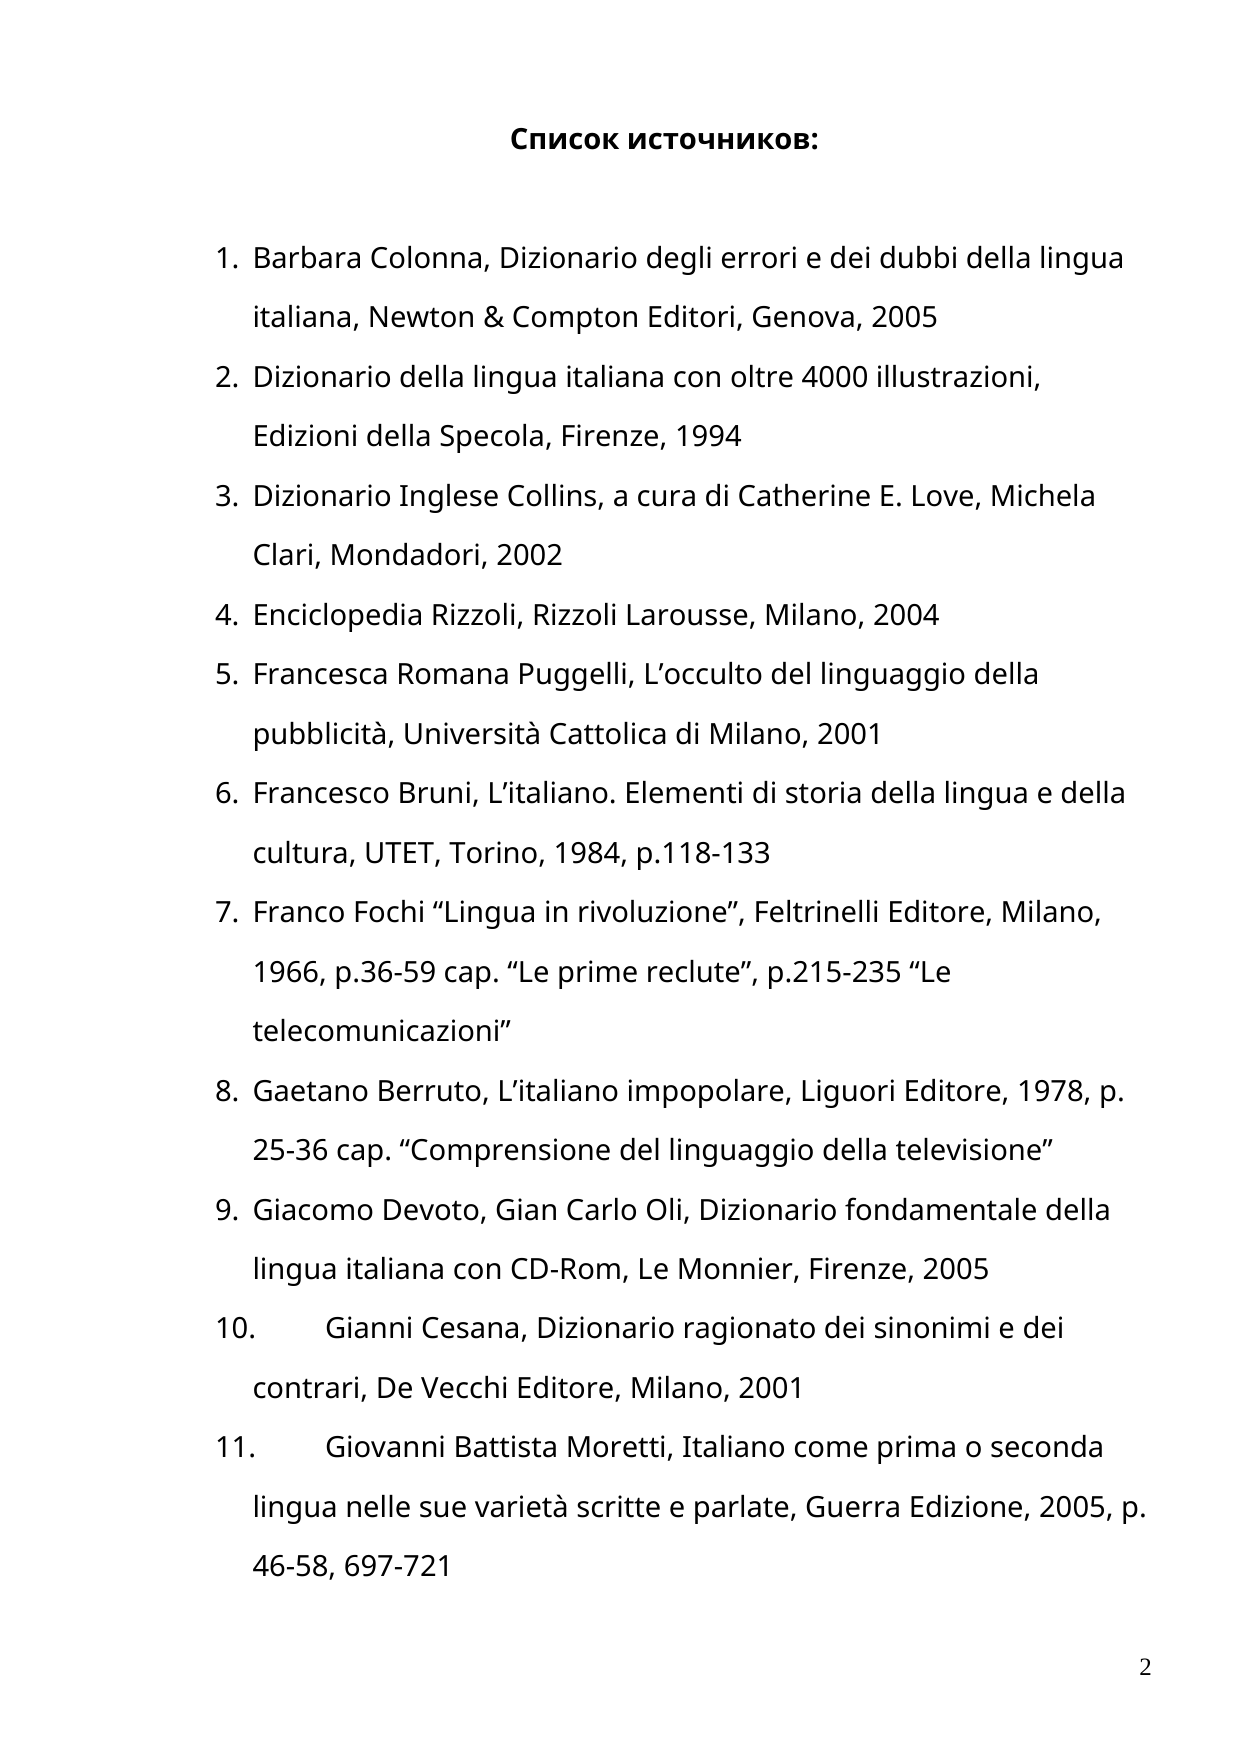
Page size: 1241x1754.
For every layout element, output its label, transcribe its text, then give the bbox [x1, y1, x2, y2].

list Enciclopedia Rizzoli, Rizzoli Larousse, Milano, 2004 [215, 594, 1152, 634]
list Francesco Bruni, L’italiano. Elementi di storia della lingua e della cultura, UTET, Torino, 1984, p.118-133 [215, 772, 1152, 872]
list Francesca Romana Puggelli, L’occulto del linguaggio della pubblicità, Università Cattolica di Milano, 2001 [215, 653, 1152, 753]
list Franco Fochi “Lingua in rivoluzione”, Feltrinelli Editore, Milano, 1966, p.36-59 cap. “Le prime reclute”, p.215-235 “Le telecomunicazioni” [215, 891, 1152, 1050]
list Barbara Colonna, Dizionario degli errori e dei dubbi della lingua italiana, Newton & Compton Editori, Genova, 2005 [215, 237, 1152, 336]
text Список источников: [177, 118, 1152, 158]
list Giovanni Battista Moretti, Italiano come prima o seconda lingua nelle sue varietà scritte e parlate, Guerra Edizione, 2005, p. 46-58, 697-721 [215, 1427, 1152, 1585]
list Giacomo Devoto, Gian Carlo Oli, Dizionario fondamentale della lingua italiana con CD-Rom, Le Monnier, Firenze, 2005 [215, 1189, 1152, 1288]
list Dizionario della lingua italiana con oltre 4000 illustrazioni, Edizioni della Specola, Firenze, 1994 [215, 356, 1152, 455]
list Gianni Cesana, Dizionario ragionato dei sinonimi e dei contrari, De Vecchi Editore, Milano, 2001 [215, 1308, 1152, 1407]
list Dizionario Inglese Collins, a cura di Catherine E. Love, Michela Clari, Mondadori, 2002 [215, 475, 1152, 574]
list Gaetano Berruto, L’italiano impopolare, Liguori Editore, 1978, p. 25-36 cap. “Comprensione del linguaggio della televisione” [215, 1070, 1152, 1169]
